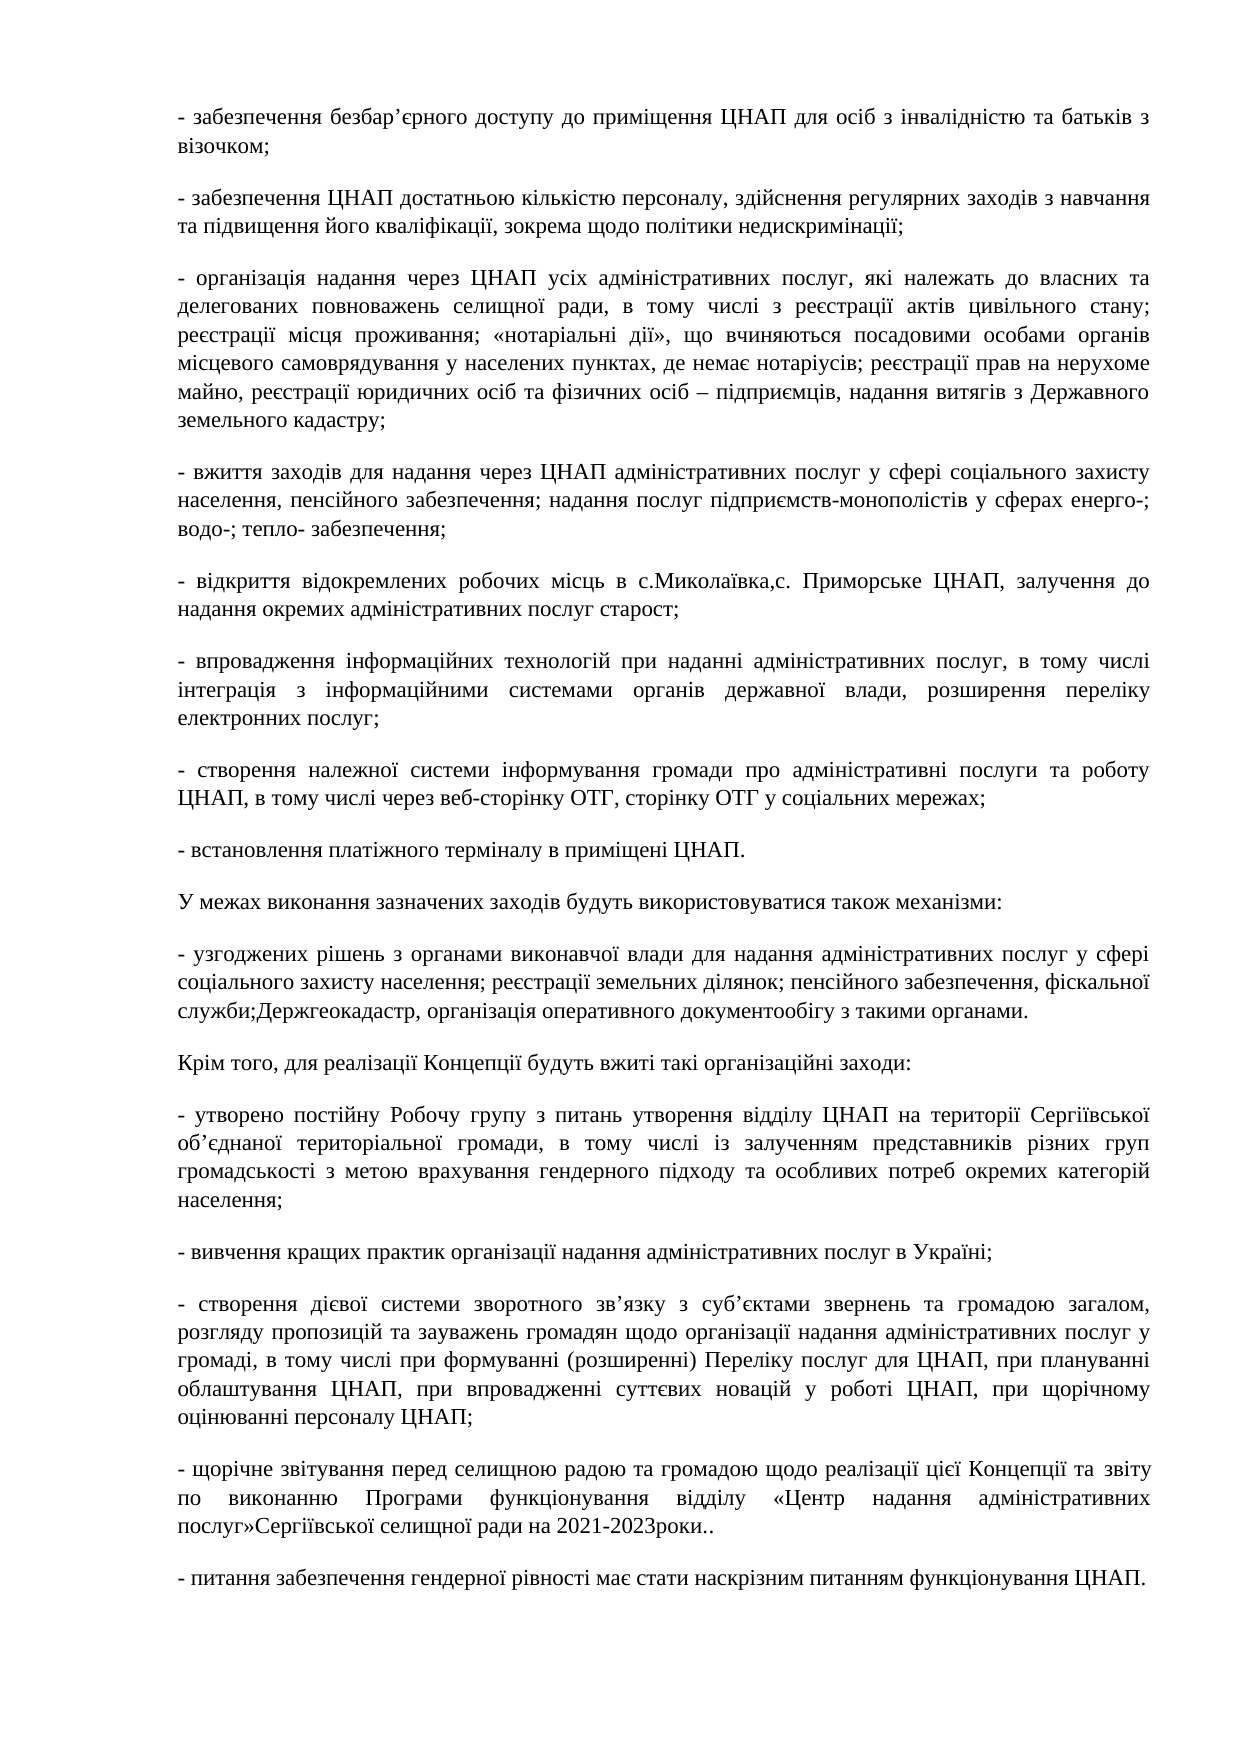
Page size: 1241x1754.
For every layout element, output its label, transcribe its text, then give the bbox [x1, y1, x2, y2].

text - забезпечення безбар’єрного доступу до приміщення ЦНАП для осіб з інвалідністю та батьків з візочком; [177, 103, 1152, 158]
text - встановлення платіжного терміналу в приміщені ЦНАП. [177, 836, 1152, 863]
text - вжиття заходів для надання через ЦНАП адміністративних послуг у сфері соціального захисту населення, пенсійного забезпечення; надання послуг підприємств-монополістів у сферах енерго-; водо-; тепло- забезпечення; [177, 458, 1152, 541]
text - вивчення кращих практик організації надання адміністративних послуг в Україні; [177, 1238, 1152, 1264]
text - питання забезпечення гендерної рівності має стати наскрізним питанням функціонування ЦНАП. [177, 1564, 1152, 1590]
text - забезпечення ЦНАП достатньою кількістю персоналу, здійснення регулярних заходів з навчання та підвищення його кваліфікації, зокрема щодо політики недискримінації; [177, 184, 1152, 238]
text - відкриття відокремлених робочих місць в с.Миколаївка,с. Приморське ЦНАП, залучення до надання окремих адміністративних послуг старост; [177, 567, 1152, 622]
text Крім того, для реалізації Концепції будуть вжиті такі організаційні заходи: [177, 1049, 1152, 1075]
text - організація надання через ЦНАП усіх адміністративних послуг, які належать до власних та делегованих повноважень селищної ради, в тому числі з реєстрації актів цивільного стану; реєстрації місця проживання; «нотаріальні дії», що вчиняються посадовими особами органів місцевого самоврядування у населених пунктах, де немає нотаріусів; реєстрації прав на нерухоме майно, реєстрації юридичних осіб та фізичних осіб – підприємців, надання витягів з Державного земельного кадастру; [177, 264, 1152, 433]
text - щорічне звітування перед селищною радою та громадою щодо реалізації цієї Концепції та звіту по виконанню Програми функціонування відділу «Центр надання адміністративних послуг»Сергіївської селищної ради на 2021-2023роки.. [177, 1455, 1152, 1538]
text - створення належної системи інформування громади про адміністративні послуги та роботу ЦНАП, в тому числі через веб-сторінку ОТГ, сторінку ОТГ у соціальних мережах; [177, 756, 1152, 811]
text У межах виконання зазначених заходів будуть використовуватися також механізми: [177, 888, 1152, 914]
text - утворено постійну Робочу групу з питань утворення відділу ЦНАП на території Сергіївської об’єднаної територіальної громади, в тому числі із залученням представників різних груп громадськості з метою врахування гендерного підходу та особливих потреб окремих категорій населення; [177, 1101, 1152, 1212]
text - створення дієвої системи зворотного зв’язку з суб’єктами звернень та громадою загалом, розгляду пропозицій та зауважень громадян щодо організації надання адміністративних послуг у громаді, в тому числі при формуванні (розширенні) Переліку послуг для ЦНАП, при плануванні облаштування ЦНАП, при впровадженні суттєвих новацій у роботі ЦНАП, при щорічному оцінюванні персоналу ЦНАП; [177, 1290, 1152, 1430]
text - узгоджених рішень з органами виконавчої влади для надання адміністративних послуг у сфері соціального захисту населення; реєстрації земельних ділянок; пенсійного забезпечення, фіскальної служби;Держгеокадастр, організація оперативного документообігу з такими органами. [177, 940, 1152, 1023]
text - впровадження інформаційних технологій при наданні адміністративних послуг, в тому числі інтеграція з інформаційними системами органів державної влади, розширення переліку електронних послуг; [177, 647, 1152, 730]
